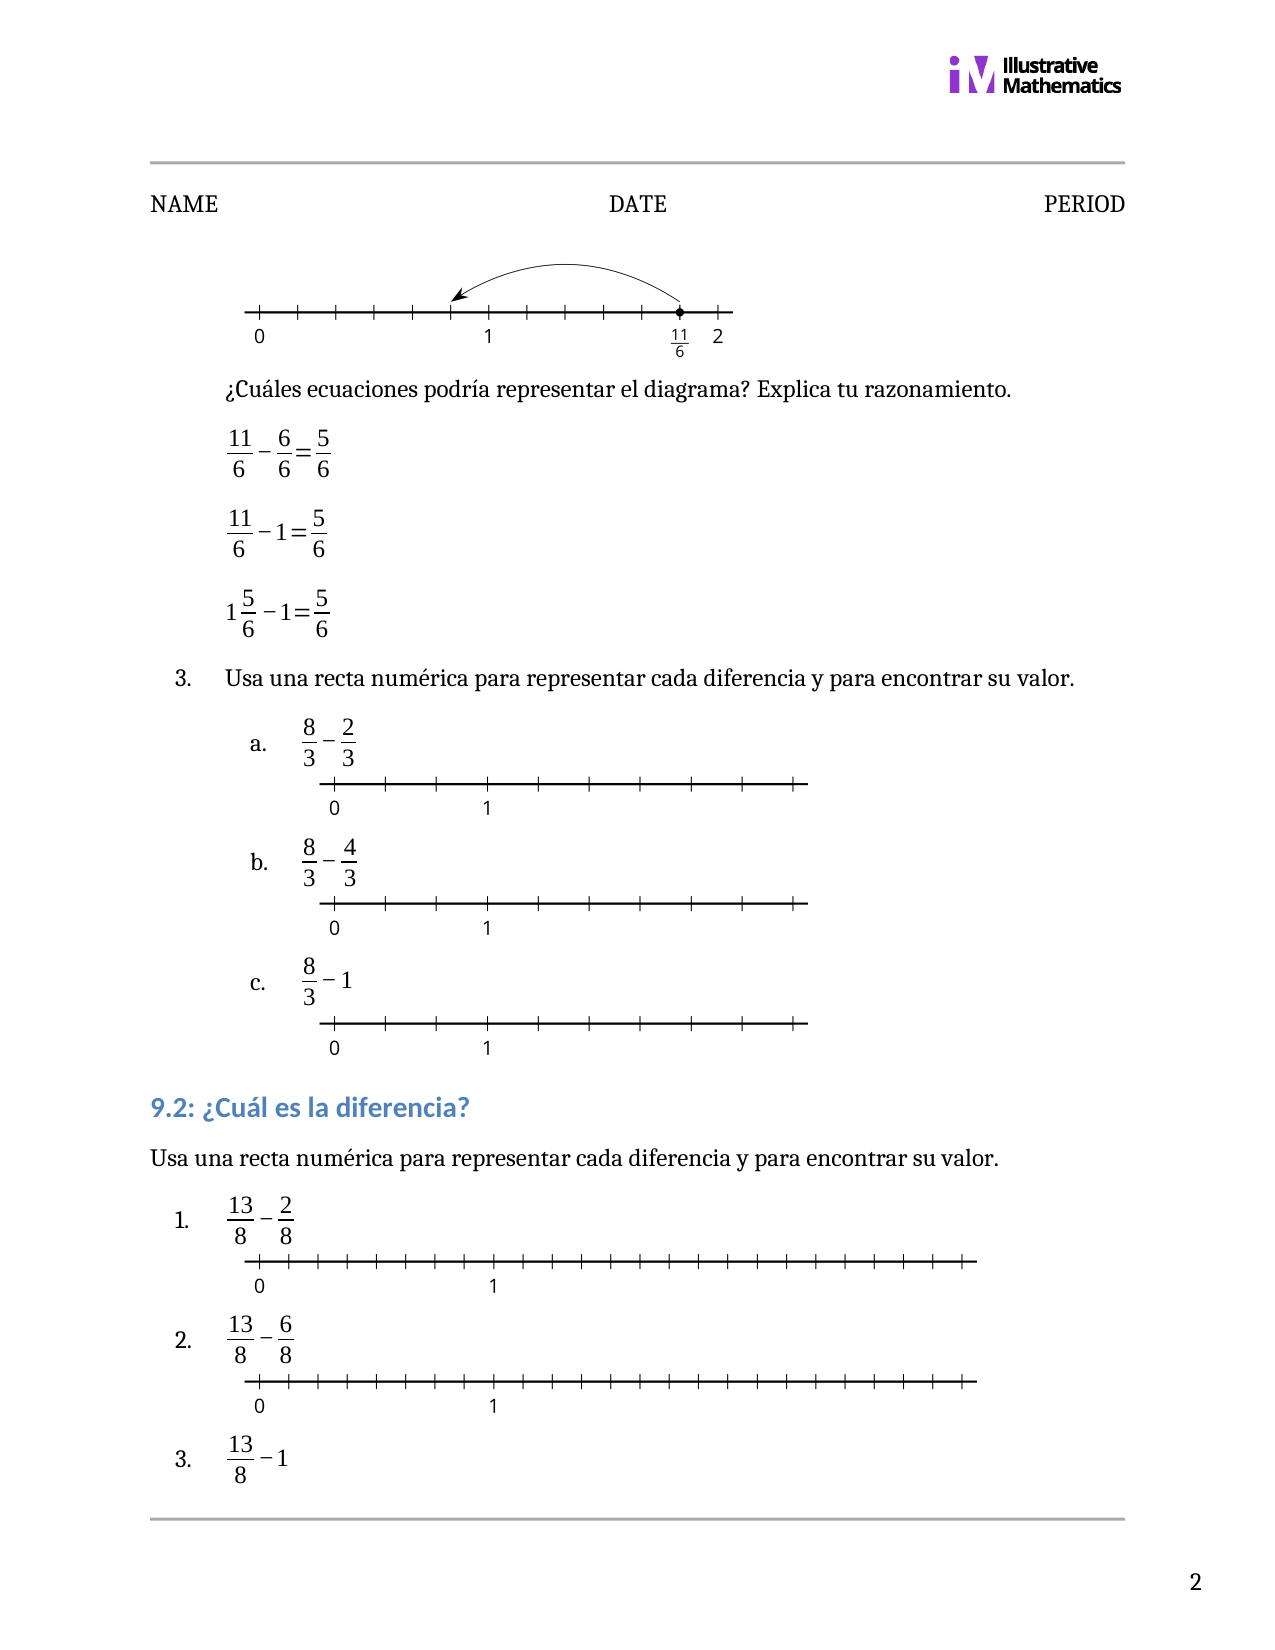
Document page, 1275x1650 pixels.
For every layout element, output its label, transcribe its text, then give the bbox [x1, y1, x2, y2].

text Usa una recta numérica para representar cada diferencia y para encontrar su valor. [150, 1144, 1125, 1172]
list ¿Cuáles ecuaciones podría representar el diagrama? Explica tu razonamiento. [175, 375, 1125, 404]
picture [243, 1253, 978, 1301]
list Usa una recta numérica para representar cada diferencia y para encontrar su valor. [175, 664, 1125, 693]
picture [318, 776, 809, 823]
subtitle 9.2: ¿Cuál es la diferencia? [150, 1089, 1125, 1125]
picture [949, 55, 1121, 93]
picture [243, 247, 734, 365]
picture [243, 1373, 978, 1421]
picture [318, 1015, 809, 1063]
picture [318, 895, 809, 943]
